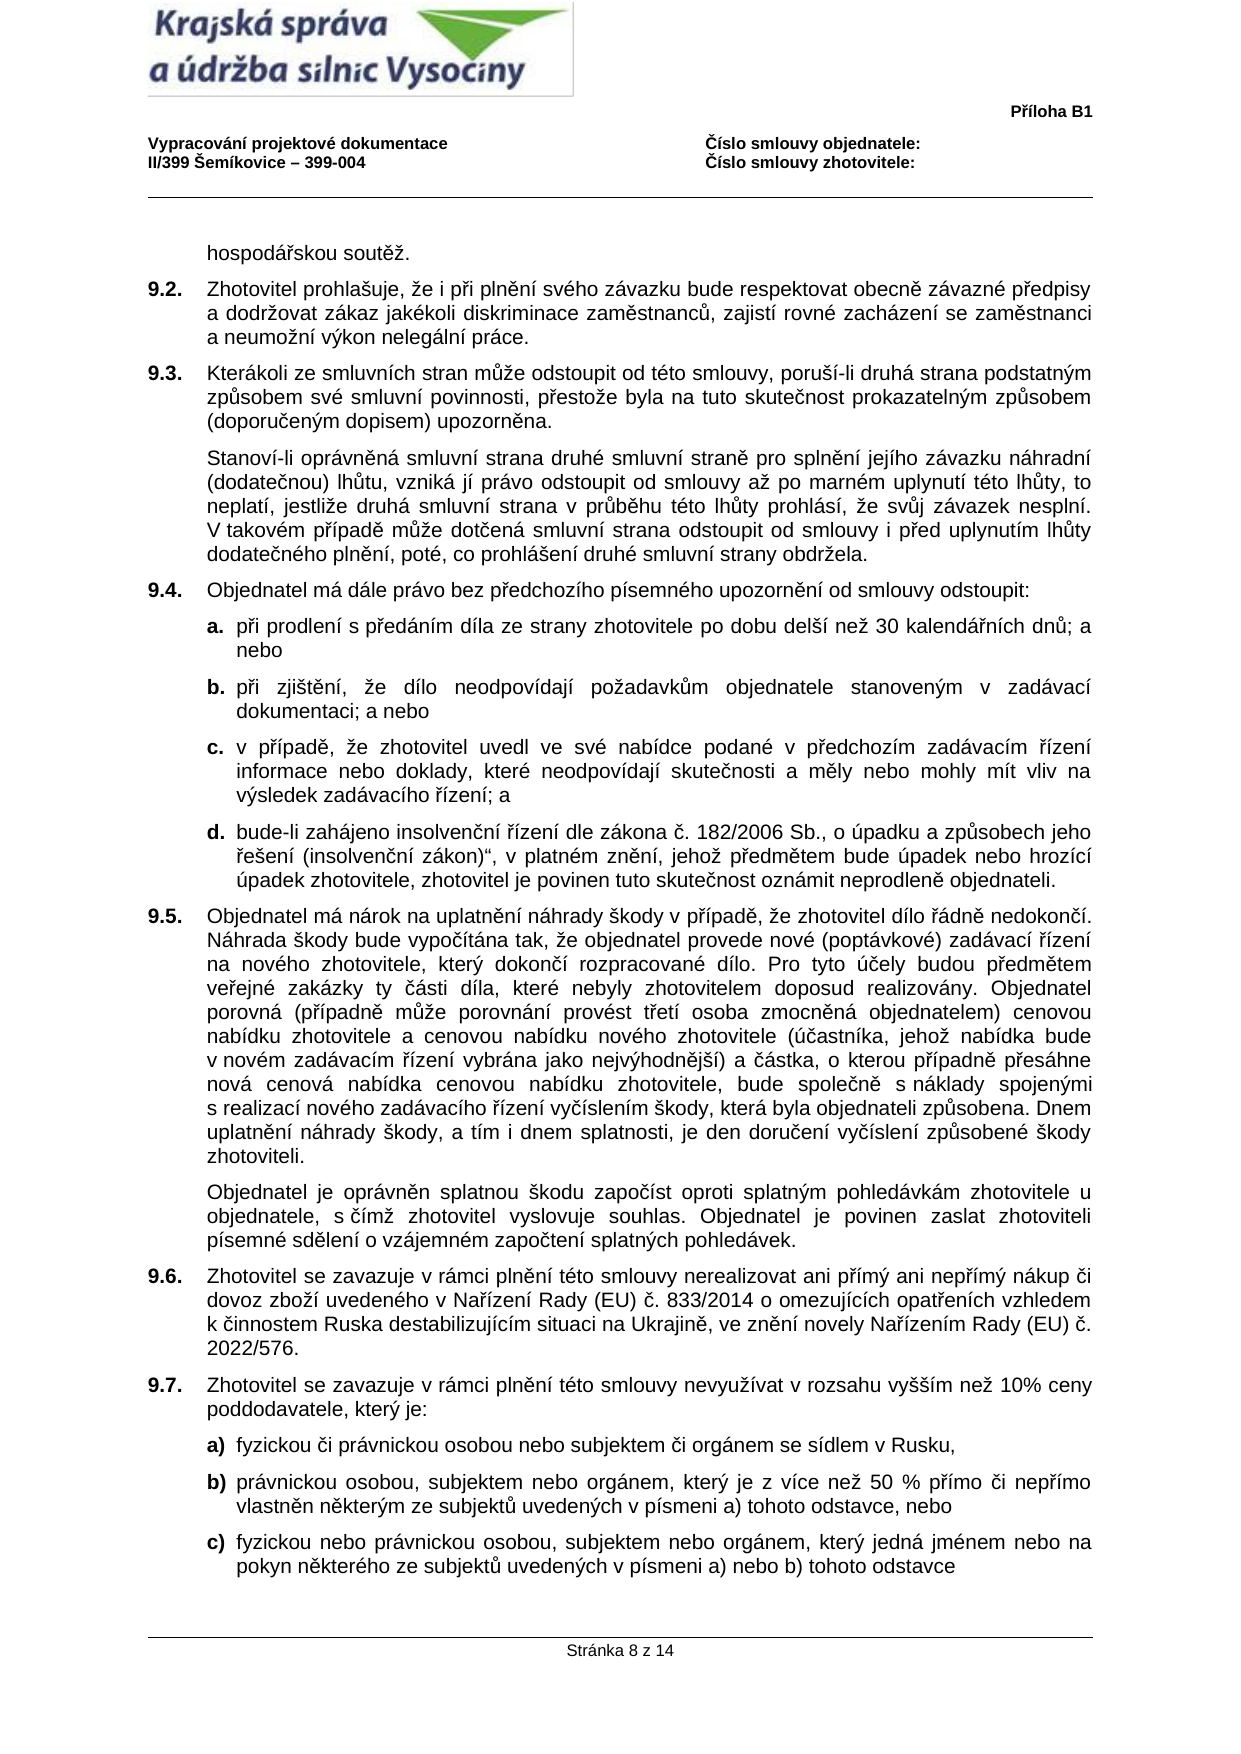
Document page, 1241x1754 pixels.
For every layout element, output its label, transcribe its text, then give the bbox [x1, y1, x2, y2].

text Objednatel je oprávněn splatnou škodu započíst oproti splatným pohledávkám zhotovitele u objednatele, s čímž zhotovitel vyslovuje souhlas. Objednatel je povinen zaslat zhotoviteli písemné sdělení o vzájemném započtení splatných pohledávek. [207, 1180, 1093, 1252]
list při prodlení s předáním díla ze strany zhotovitele po dobu delší než 30 kalendářních dnů; a nebo [207, 614, 1093, 662]
picture [147, 2, 574, 98]
list v případě, že zhotovitel uvedl ve své nabídce podané v předchozím zadávacím řízení informace nebo doklady, které neodpovídají skutečnosti a měly nebo mohly mít vliv na výsledek zadávacího řízení; a [207, 735, 1093, 807]
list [148, 240, 1093, 264]
list Objednatel má dále právo bez předchozího písemného upozornění od smlouvy odstoupit: [148, 578, 1093, 602]
list Zhotovitel se zavazuje v rámci plnění této smlouvy nevyužívat v rozsahu vyšším než 10% ceny poddodavatele, který je: [148, 1373, 1093, 1421]
list Objednatel má nárok na uplatnění náhrady škody v případě, že zhotovitel dílo řádně nedokončí. Náhrada škody bude vypočítána tak, že objednatel provede nové (poptávkové) zadávací řízení na nového zhotovitele, který dokončí rozpracované dílo. Pro tyto účely budou předmětem veřejné zakázky ty části díla, které nebyly zhotovitelem doposud realizovány. Objednatel porovná (případně může porovnání provést třetí osoba zmocněná objednatelem) cenovou nabídku zhotovitele a cenovou nabídku nového zhotovitele (účastníka, jehož nabídka bude v novém zadávacím řízení vybrána jako nejvýhodnější) a částka, o kterou případně přesáhne nová cenová nabídka cenovou nabídku zhotovitele, bude společně s náklady spojenými s realizací nového zadávacího řízení vyčíslením škody, která byla objednateli způsobena. Dnem uplatnění náhrady škody, a tím i dnem splatnosti, je den doručení vyčíslení způsobené škody zhotoviteli. [148, 904, 1093, 1167]
list při zjištění, že dílo neodpovídají požadavkům objednatele stanoveným v zadávací dokumentaci; a nebo [207, 675, 1093, 723]
text Stanoví-li oprávněná smluvní strana druhé smluvní straně pro splnění jejího závazku náhradní (dodatečnou) lhůtu, vzniká jí právo odstoupit od smlouvy až po marném uplynutí této lhůty, to neplatí, jestliže druhá smluvní strana v průběhu této lhůty prohlásí, že svůj závazek nesplní. V takovém případě může dotčená smluvní strana odstoupit od smlouvy i před uplynutím lhůty dodatečného plnění, poté, co prohlášení druhé smluvní strany obdržela. [207, 446, 1093, 565]
list právnickou osobou, subjektem nebo orgánem, který je z více než 50 % přímo či nepřímo vlastněn některým ze subjektů uvedených v písmeni a) tohoto odstavce, nebo [207, 1469, 1093, 1517]
list fyzickou nebo právnickou osobou, subjektem nebo orgánem, který jedná jménem nebo na pokyn některého ze subjektů uvedených v písmeni a) nebo b) tohoto odstavce [207, 1530, 1093, 1578]
list fyzickou či právnickou osobou nebo subjektem či orgánem se sídlem v Rusku, [207, 1433, 1093, 1457]
list Zhotovitel se zavazuje v rámci plnění této smlouvy nerealizovat ani přímý ani nepřímý nákup či dovoz zboží uvedeného v Nařízení Rady (EU) č. 833/2014 o omezujících opatřeních vzhledem k činnostem Ruska destabilizujícím situaci na Ukrajině, ve znění novely Nařízením Rady (EU) č. 2022/576. [148, 1264, 1093, 1360]
list Kterákoli ze smluvních stran může odstoupit od této smlouvy, poruší-li druhá strana podstatným způsobem své smluvní povinnosti, přestože byla na tuto skutečnost prokazatelným způsobem (doporučeným dopisem) upozorněna. [148, 361, 1093, 433]
list Zhotovitel prohlašuje, že i při plnění svého závazku bude respektovat obecně závazné předpisy a dodržovat zákaz jakékoli diskriminace zaměstnanců, zajistí rovné zacházení se zaměstnanci a neumožní výkon nelegální práce. [148, 277, 1093, 349]
list bude-li zahájeno insolvenční řízení dle zákona č. 182/2006 Sb., o úpadku a způsobech jeho řešení (insolvenční zákon)“, v platném znění, jehož předmětem bude úpadek nebo hrozící úpadek zhotovitele, zhotovitel je povinen tuto skutečnost oznámit neprodleně objednateli. [207, 819, 1093, 891]
